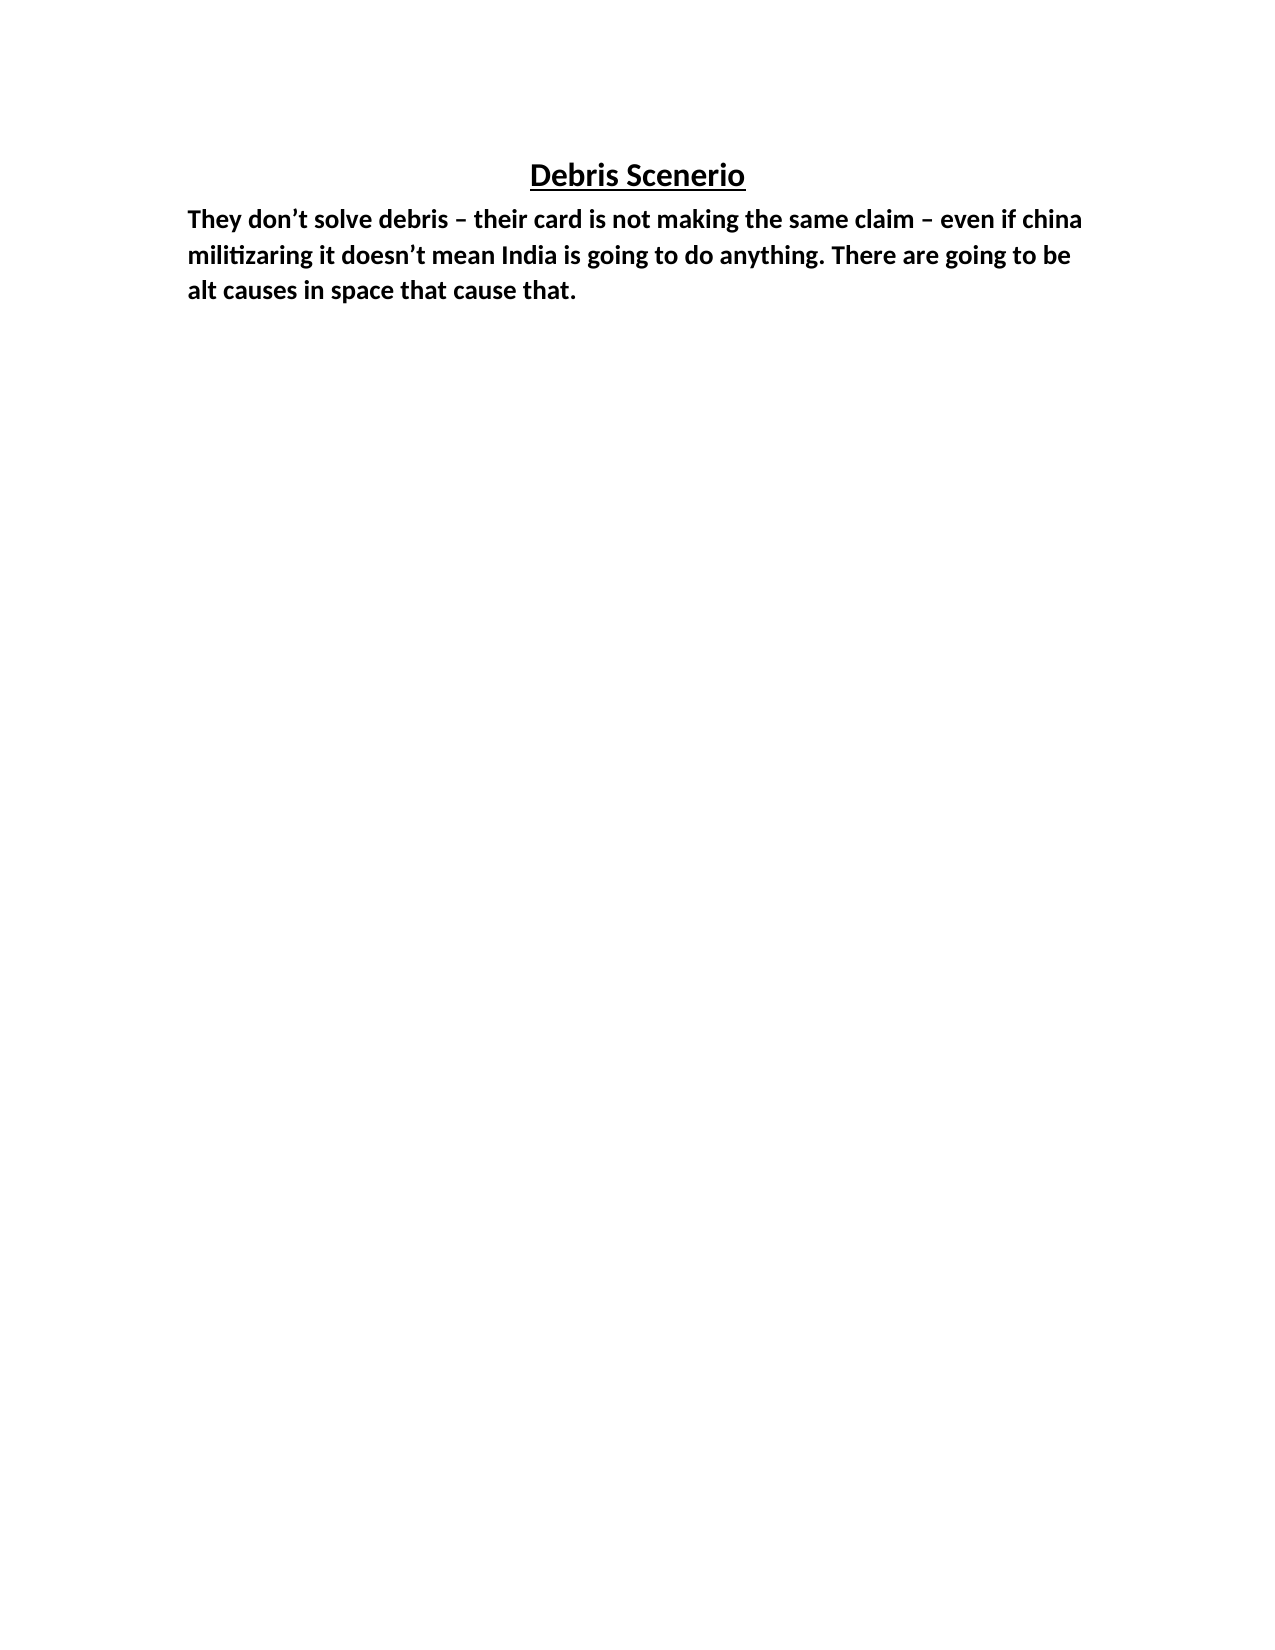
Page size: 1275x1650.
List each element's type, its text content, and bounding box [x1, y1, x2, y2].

subtitle Debris Scenerio [187, 154, 1087, 195]
subtitle They don’t solve debris – their card is not making the same claim – even if china militizaring it doesn’t mean India is going to do anything. There are going to be alt causes in space that cause that. [187, 202, 1087, 307]
